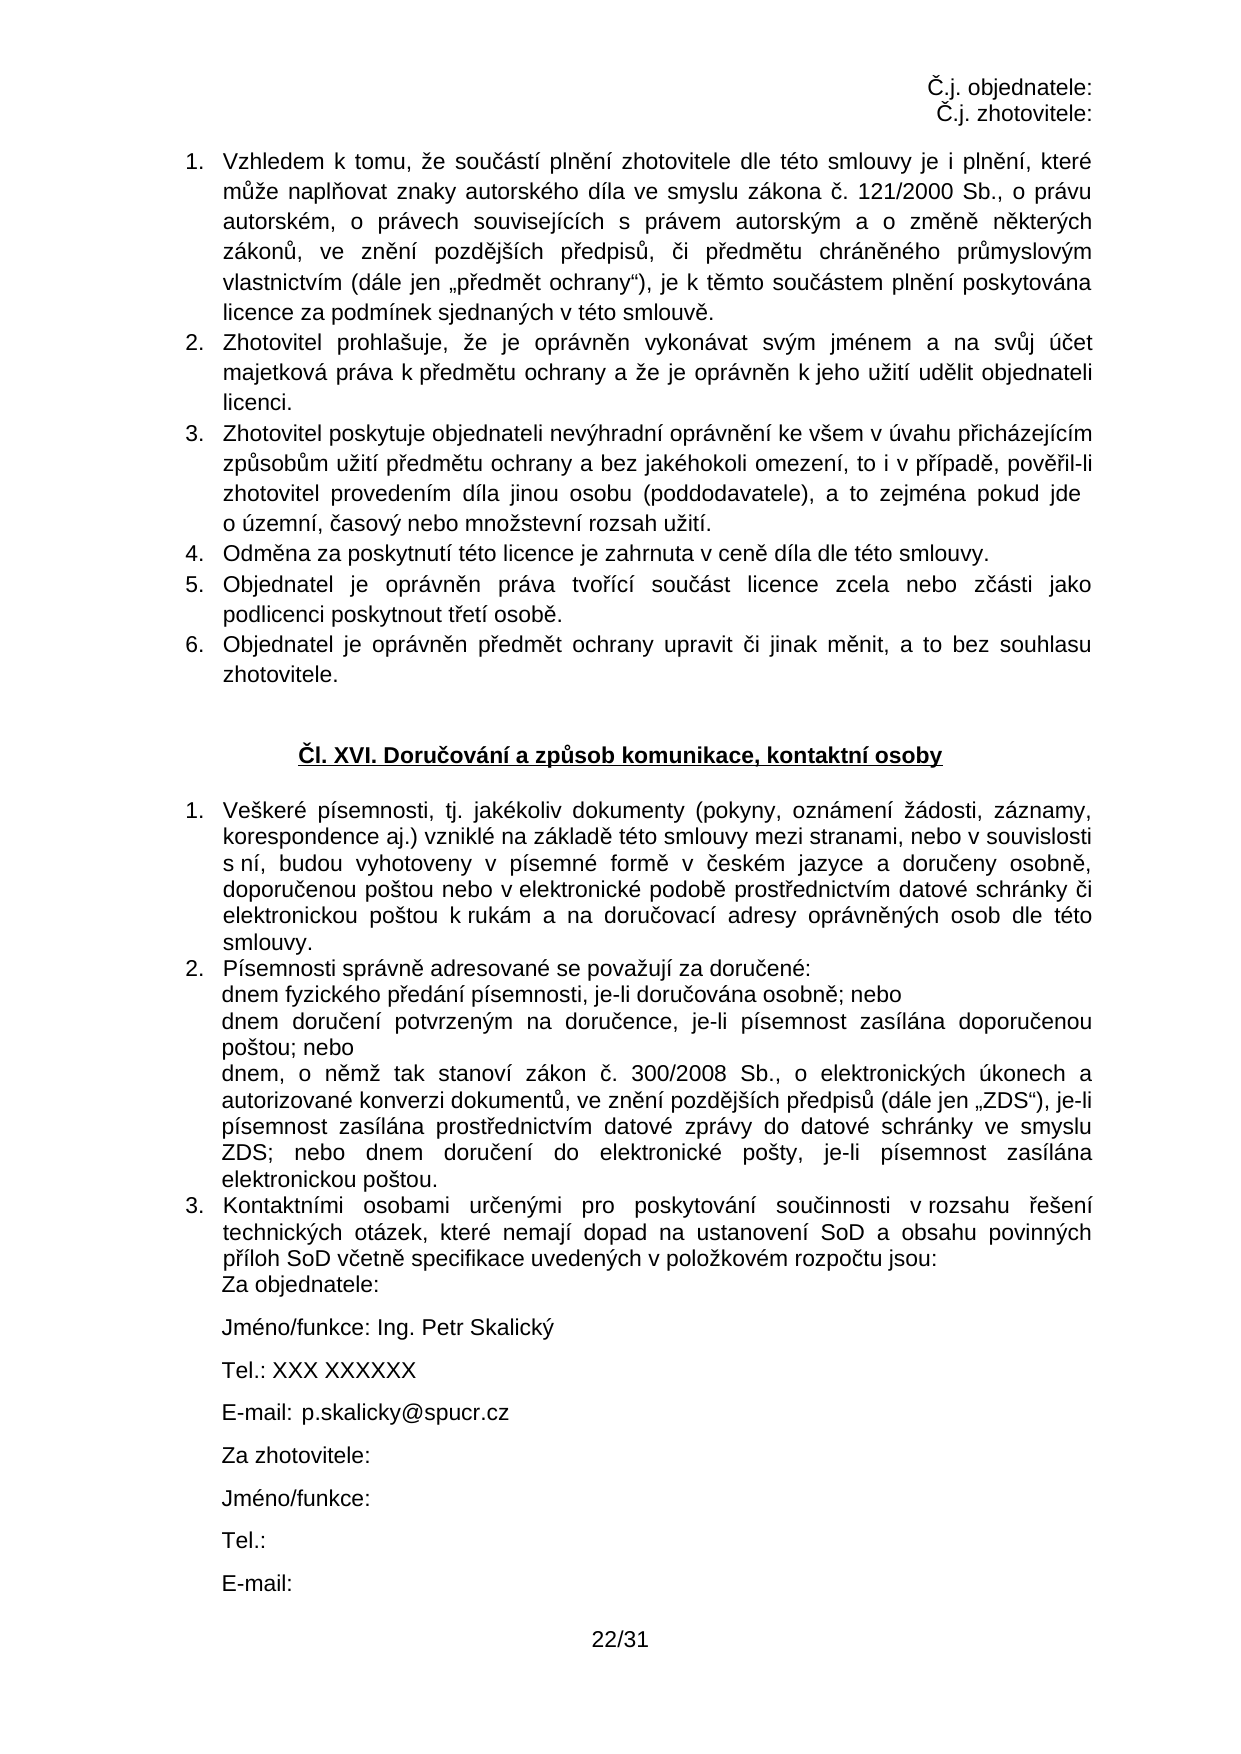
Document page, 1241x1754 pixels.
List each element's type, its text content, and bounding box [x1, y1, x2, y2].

list Objednatel je oprávněn práva tvořící součást licence zcela nebo zčásti jako podlicenci poskytnout třetí osobě. [185, 571, 1093, 627]
text dnem, o němž tak stanoví zákon č. 300/2008 Sb., o elektronických úkonech a autorizované konverzi dokumentů, ve znění pozdějších předpisů (dále jen „ZDS“), je-li písemnost zasílána prostřednictvím datové zprávy do datové schránky ve smyslu ZDS; nebo dnem doručení do elektronické pošty, je-li písemnost zasílána elektronickou poštou. [221, 1060, 1093, 1192]
list Objednatel je oprávněn předmět ochrany upravit či jinak měnit, a to bez souhlasu zhotovitele. [185, 631, 1093, 687]
list Odměna za poskytnutí této licence je zahrnuta v ceně díla dle této smlouvy. [185, 540, 1093, 567]
text Tel.: [192, 1527, 1093, 1554]
text Jméno/funkce: Ing. Petr Skalický [148, 1314, 1093, 1340]
list Vzhledem k tomu, že součástí plnění zhotovitele dle této smlouvy je i plnění, které může naplňovat znaky autorského díla ve smyslu zákona č. 121/2000 Sb., o právu autorském, o právech souvisejících s právem autorským a o změně některých zákonů, ve znění pozdějších předpisů, či předmětu chráněného průmyslovým vlastnictvím (dále jen „předmět ochrany“), je k těmto součástem plnění poskytována licence za podmínek sjednaných v této smlouvě. [185, 148, 1093, 325]
list Zhotovitel prohlašuje, že je oprávněn vykonávat svým jménem a na svůj účet majetková práva k předmětu ochrany a že je oprávněn k jeho užití udělit objednateli licenci. [185, 329, 1093, 416]
text Jméno/funkce: [192, 1485, 1093, 1511]
list Zhotovitel poskytuje objednateli nevýhradní oprávnění ke všem v úvahu přicházejícím způsobům užití předmětu ochrany a bez jakéhokoli omezení, to i v případě, pověřil-li zhotovitel provedením díla jinou osobu (poddodavatele), a to zejména pokud jde o územní, časový nebo množstevní rozsah užití. [185, 419, 1093, 536]
list Veškeré písemnosti, tj. jakékoliv dokumenty (pokyny, oznámení žádosti, záznamy, korespondence aj.) vzniklé na základě této smlouvy mezi stranami, nebo v souvislosti s ní, budou vyhotoveny v písemné formě v českém jazyce a doručeny osobně, doporučenou poštou nebo v elektronické podobě prostřednictvím datové schránky či elektronickou poštou k rukám a na doručovací adresy oprávněných osob dle této smlouvy. [185, 797, 1093, 955]
text Za zhotovitele: [192, 1442, 1093, 1468]
text E-mail: p.skalicky@spucr.cz [192, 1399, 1093, 1426]
list Písemnosti správně adresované se považují za doručené: [185, 955, 1093, 981]
text Za objednatele: [185, 1271, 1093, 1297]
text E-mail: [192, 1570, 1093, 1596]
list Kontaktními osobami určenými pro poskytování součinnosti v rozsahu řešení technických otázek, které nemají dopad na ustanovení SoD a obsahu povinných příloh SoD včetně specifikace uvedených v položkovém rozpočtu jsou: [185, 1192, 1093, 1271]
text dnem doručení potvrzeným na doručence, je-li písemnost zasílána doporučenou poštou; nebo [221, 1008, 1093, 1060]
text Tel.: XXX XXXXXX [192, 1357, 1093, 1383]
text Čl. XVI. Doručování a způsob komunikace, kontaktní osoby [148, 742, 1093, 769]
text dnem fyzického předání písemnosti, je-li doručována osobně; nebo [148, 981, 1093, 1008]
